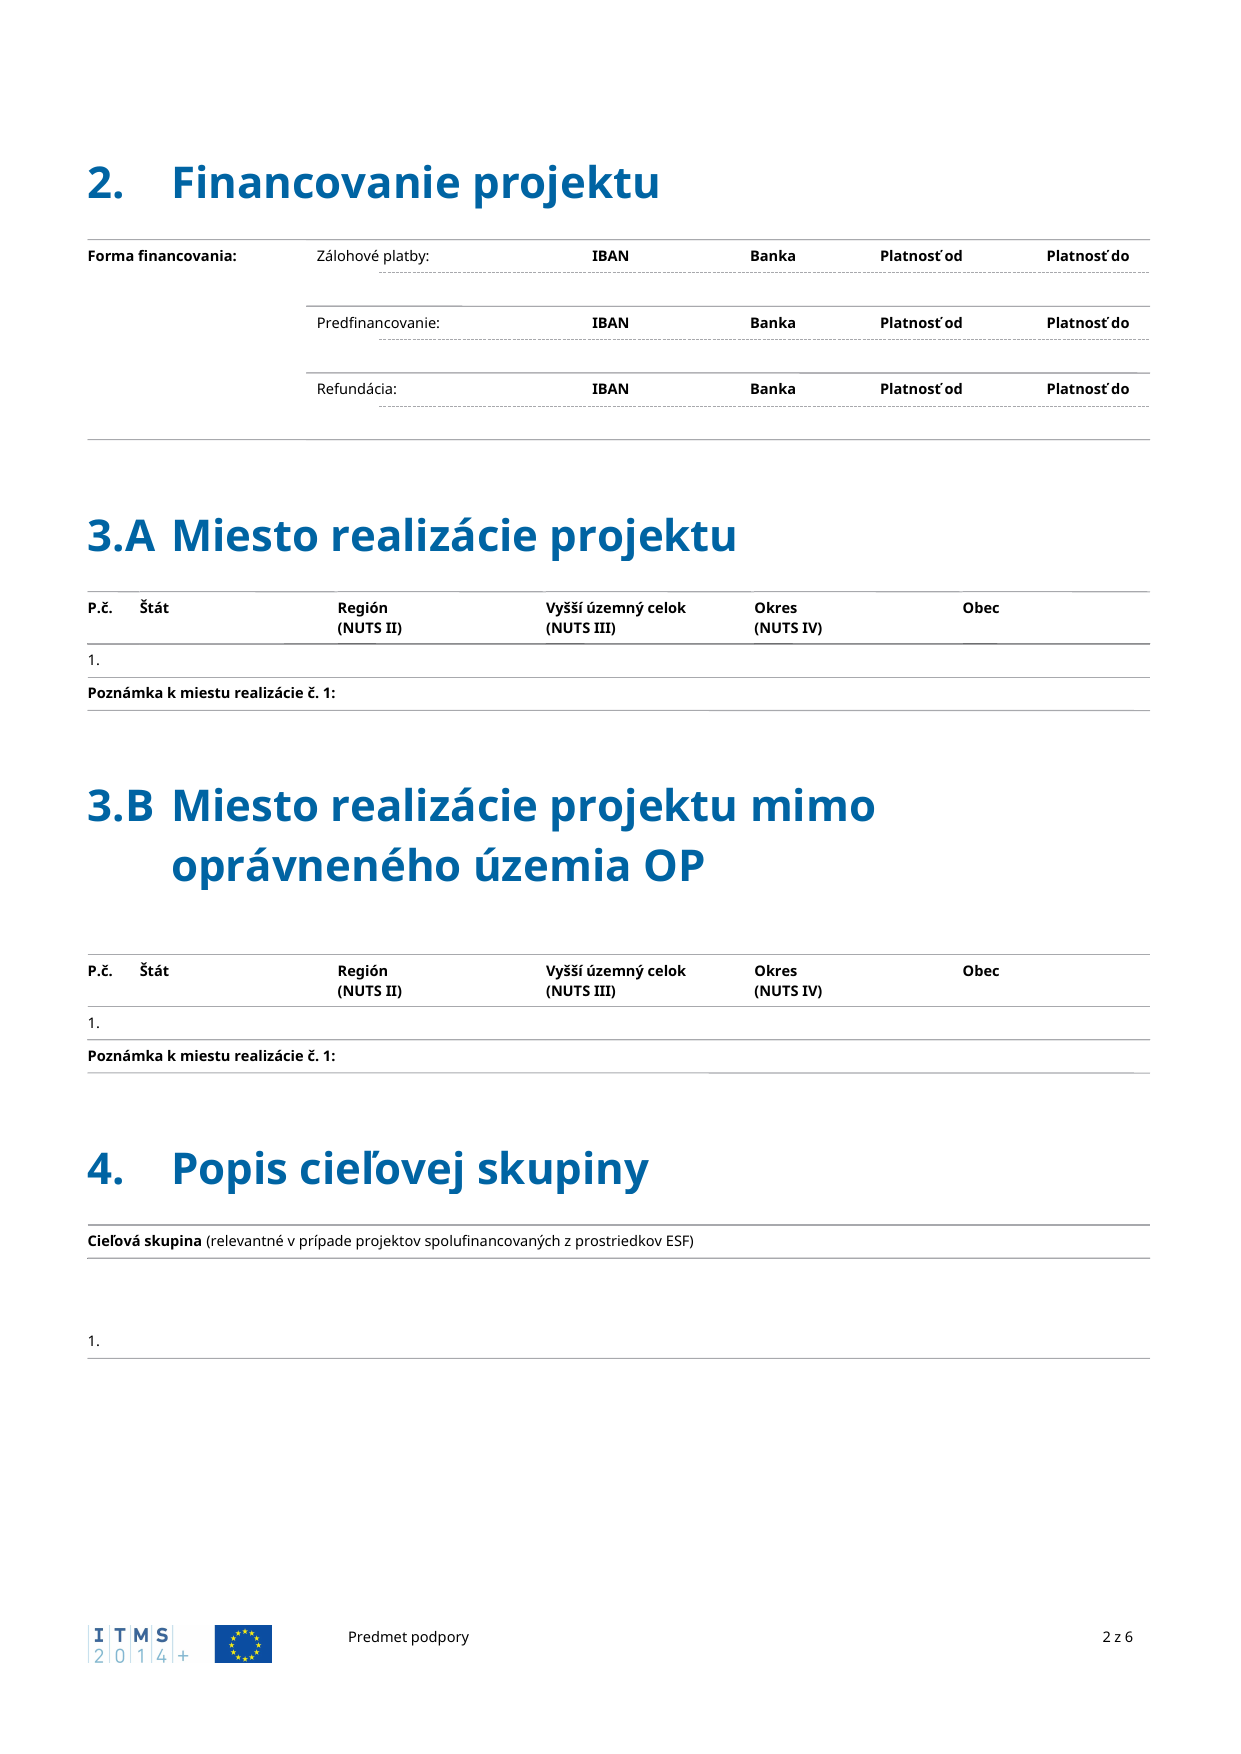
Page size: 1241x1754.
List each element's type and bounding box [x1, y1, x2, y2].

picture [87, 1625, 272, 1663]
